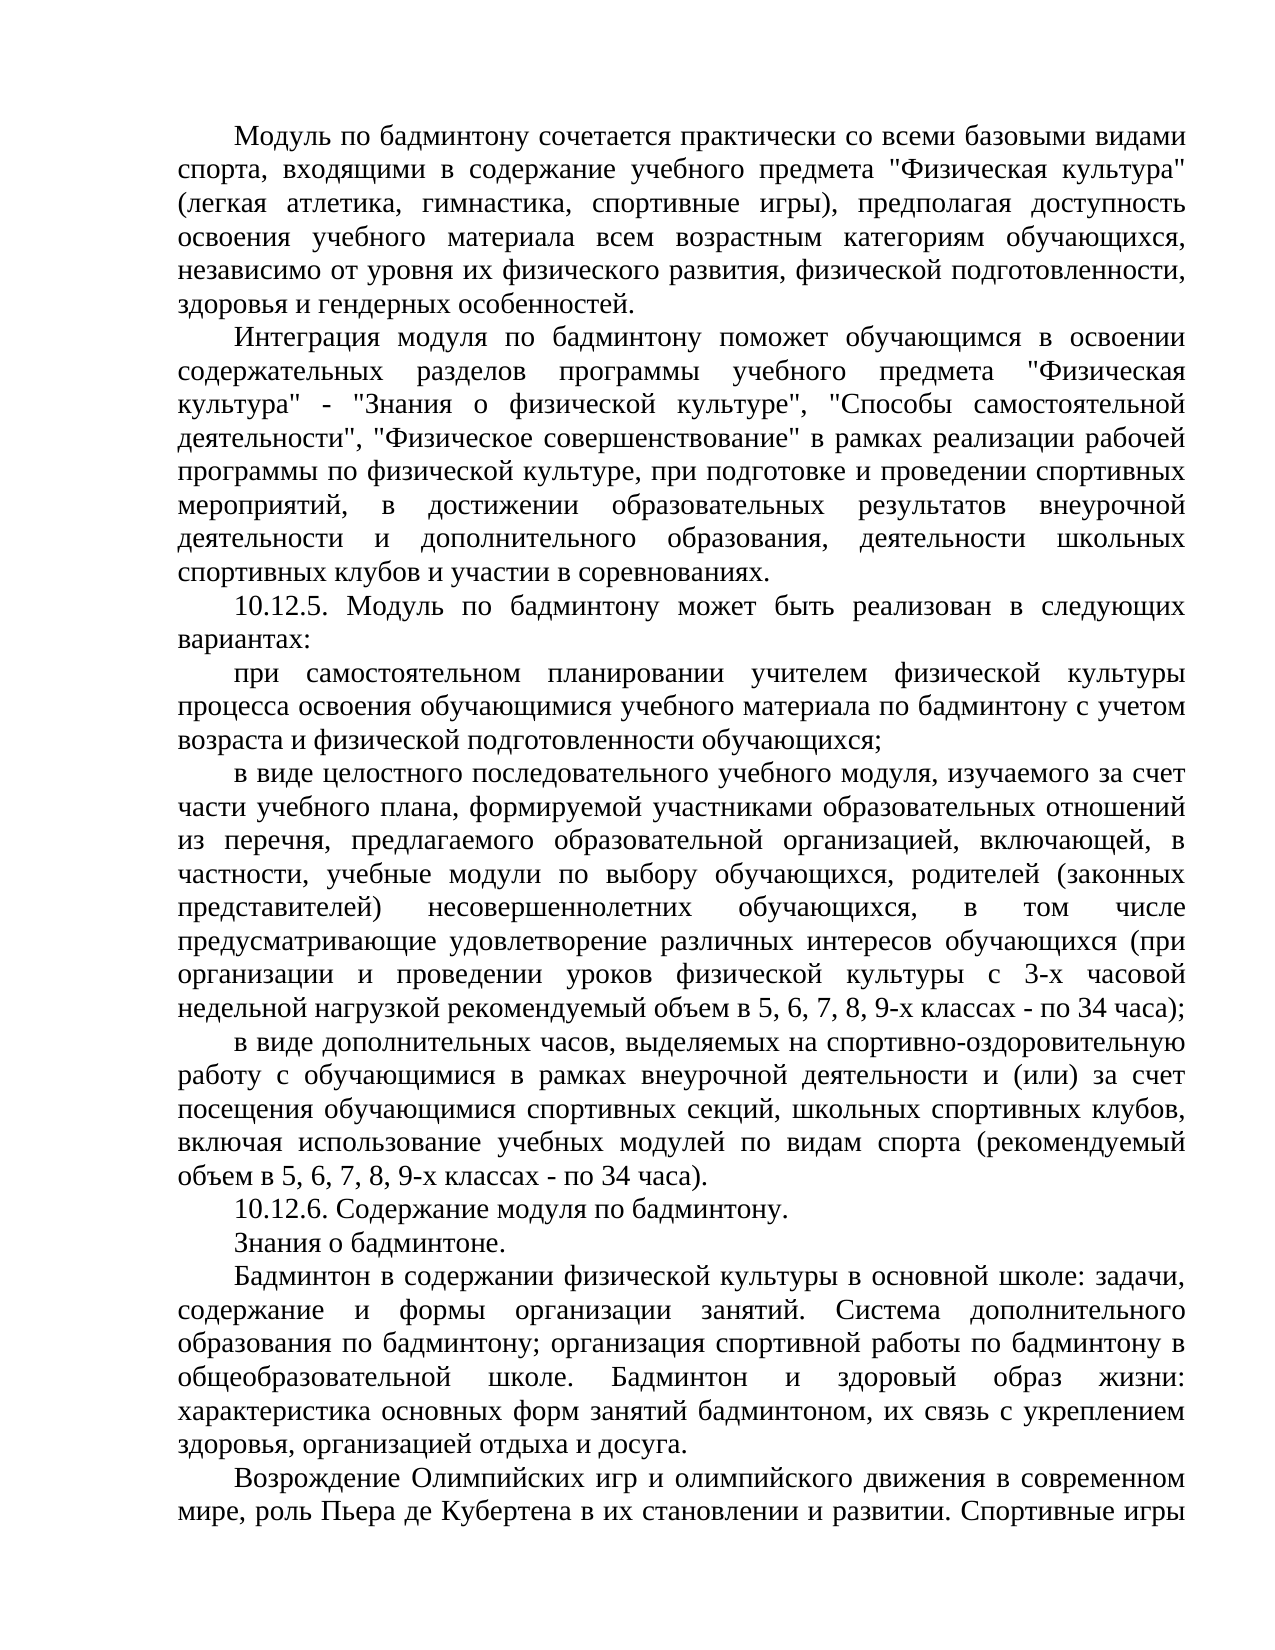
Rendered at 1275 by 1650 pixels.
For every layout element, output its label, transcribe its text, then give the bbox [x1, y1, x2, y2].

text Модуль по бадминтону сочетается практически со всеми базовыми видами спорта, входящими в содержание учебного предмета "Физическая культура" (легкая атлетика, гимнастика, спортивные игры), предполагая доступность освоения учебного материала всем возрастным категориям обучающихся, независимо от уровня их физического развития, физической подготовленности, здоровья и гендерных особенностей. [177, 118, 1186, 319]
text Бадминтон в содержании физической культуры в основной школе: задачи, содержание и формы организации занятий. Система дополнительного образования по бадминтону; организация спортивной работы по бадминтону в общеобразовательной школе. Бадминтон и здоровый образ жизни: характеристика основных форм занятий бадминтоном, их связь с укреплением здоровья, организацией отдыха и досуга. [177, 1258, 1186, 1460]
text Интеграция модуля по бадминтону поможет обучающимся в освоении содержательных разделов программы учебного предмета "Физическая культура" - "Знания о физической культуре", "Способы самостоятельной деятельности", "Физическое совершенствование" в рамках реализации рабочей программы по физической культуре, при подготовке и проведении спортивных мероприятий, в достижении образовательных результатов внеурочной деятельности и дополнительного образования, деятельности школьных спортивных клубов и участии в соревнованиях. [177, 319, 1186, 588]
text в виде целостного последовательного учебного модуля, изучаемого за счет части учебного плана, формируемой участниками образовательных отношений из перечня, предлагаемого образовательной организацией, включающей, в частности, учебные модули по выбору обучающихся, родителей (законных представителей) несовершеннолетних обучающихся, в том числе предусматривающие удовлетворение различных интересов обучающихся (при организации и проведении уроков физической культуры с 3-х часовой недельной нагрузкой рекомендуемый объем в 5, 6, 7, 8, 9-х классах - по 34 часа); [177, 755, 1186, 1024]
text при самостоятельном планировании учителем физической культуры процесса освоения обучающимися учебного материала по бадминтону с учетом возраста и физической подготовленности обучающихся; [177, 655, 1186, 755]
text 10.12.6. Содержание модуля по бадминтону. [177, 1191, 1186, 1225]
text в виде дополнительных часов, выделяемых на спортивно-оздоровительную работу с обучающимися в рамках внеурочной деятельности и (или) за счет посещения обучающимися спортивных секций, школьных спортивных клубов, включая использование учебных модулей по видам спорта (рекомендуемый объем в 5, 6, 7, 8, 9-х классах - по 34 часа). [177, 1024, 1186, 1191]
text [177, 1460, 1186, 1527]
text Знания о бадминтоне. [177, 1225, 1186, 1258]
text 10.12.5. Модуль по бадминтону может быть реализован в следующих вариантах: [177, 588, 1186, 655]
